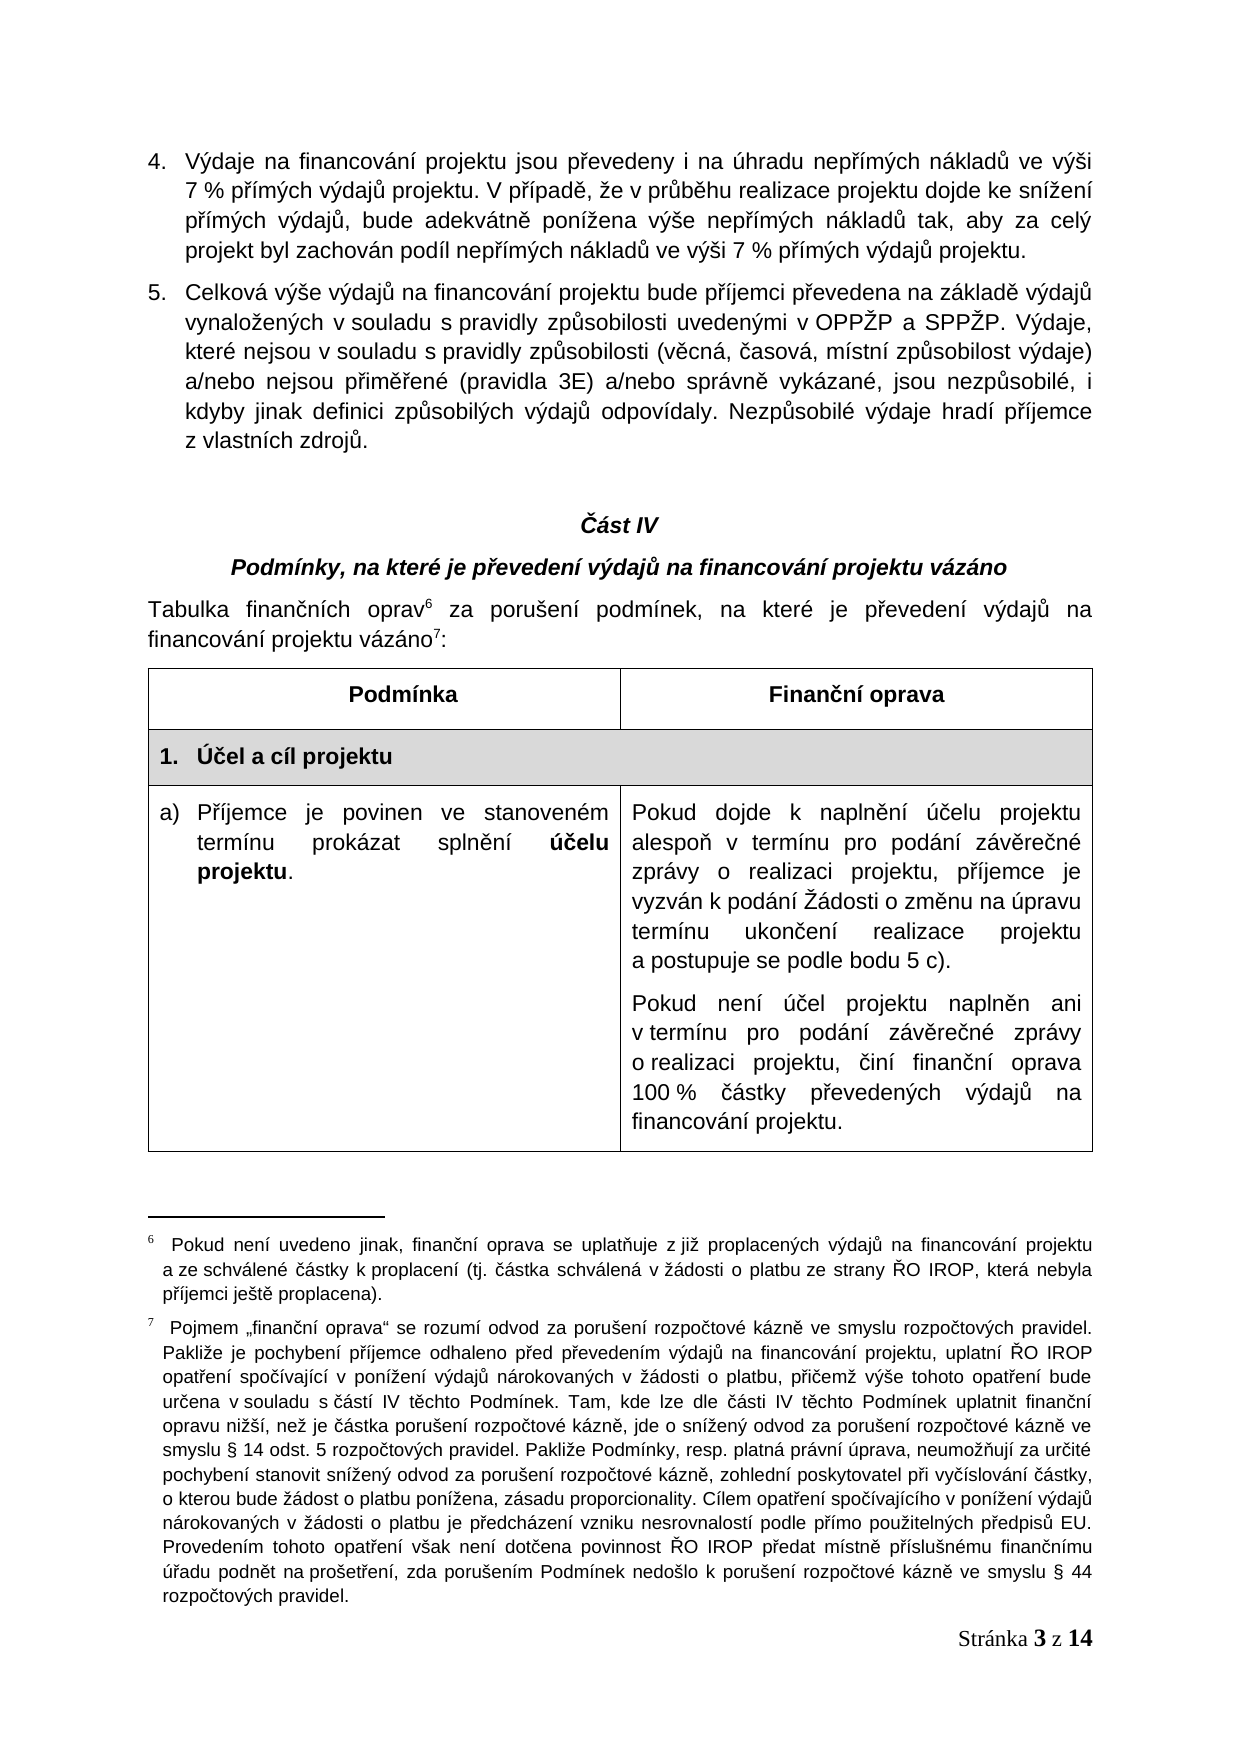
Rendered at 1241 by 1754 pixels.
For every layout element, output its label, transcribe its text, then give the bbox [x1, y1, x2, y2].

text Tabulka finančních oprav za porušení podmínek, na které je převedení výdajů na financování projektu vázáno: [148, 596, 1093, 652]
table_header Podmínka [149, 669, 620, 729]
table_cell Účel a cíl projektu [149, 730, 1092, 785]
list Celková výše výdajů na financování projektu bude příjemci převedena na základě výdajů vynaložených v souladu s pravidly způsobilosti uvedenými v OPPŽP a SPPŽP. Výdaje, které nejsou v souladu s pravidly způsobilosti (věcná, časová, místní způsobilost výdaje) a/nebo nejsou přiměřené (pravidla 3E) a/nebo správně vykázané, jsou nezpůsobilé, i kdyby jinak definici způsobilých výdajů odpovídaly. Nezpůsobilé výdaje hradí příjemce z vlastních zdrojů. [148, 279, 1093, 454]
table_cell Pokud dojde k naplnění účelu projektu alespoň v termínu pro podání závěrečné zprávy o realizaci projektu, příjemce je vyzván k podání Žádosti o změnu na úpravu termínu ukončení realizace projektu a postupuje se podle bodu 5 c). Pokud není účel projektu naplněn ani v termínu pro podání závěrečné zprávy o realizaci projektu, činí finanční oprava 100 % částky převedených výdajů na financování projektu. [621, 786, 1092, 1151]
table_header Finanční oprava [621, 669, 1092, 729]
subtitle Podmínky, na které je převedení výdajů na financování projektu vázáno [148, 554, 1093, 580]
table_cell Příjemce je povinen ve stanoveném termínu prokázat splnění účelu projektu. [149, 786, 620, 1151]
list Výdaje na financování projektu jsou převedeny i na úhradu nepřímých nákladů ve výši 7 % přímých výdajů projektu. V případě, že v průběhu realizace projektu dojde ke snížení přímých výdajů, bude adekvátně ponížena výše nepřímých nákladů tak, aby za celý projekt byl zachován podíl nepřímých nákladů ve výši 7 % přímých výdajů projektu. [148, 148, 1093, 263]
subtitle Část IV [148, 512, 1093, 538]
